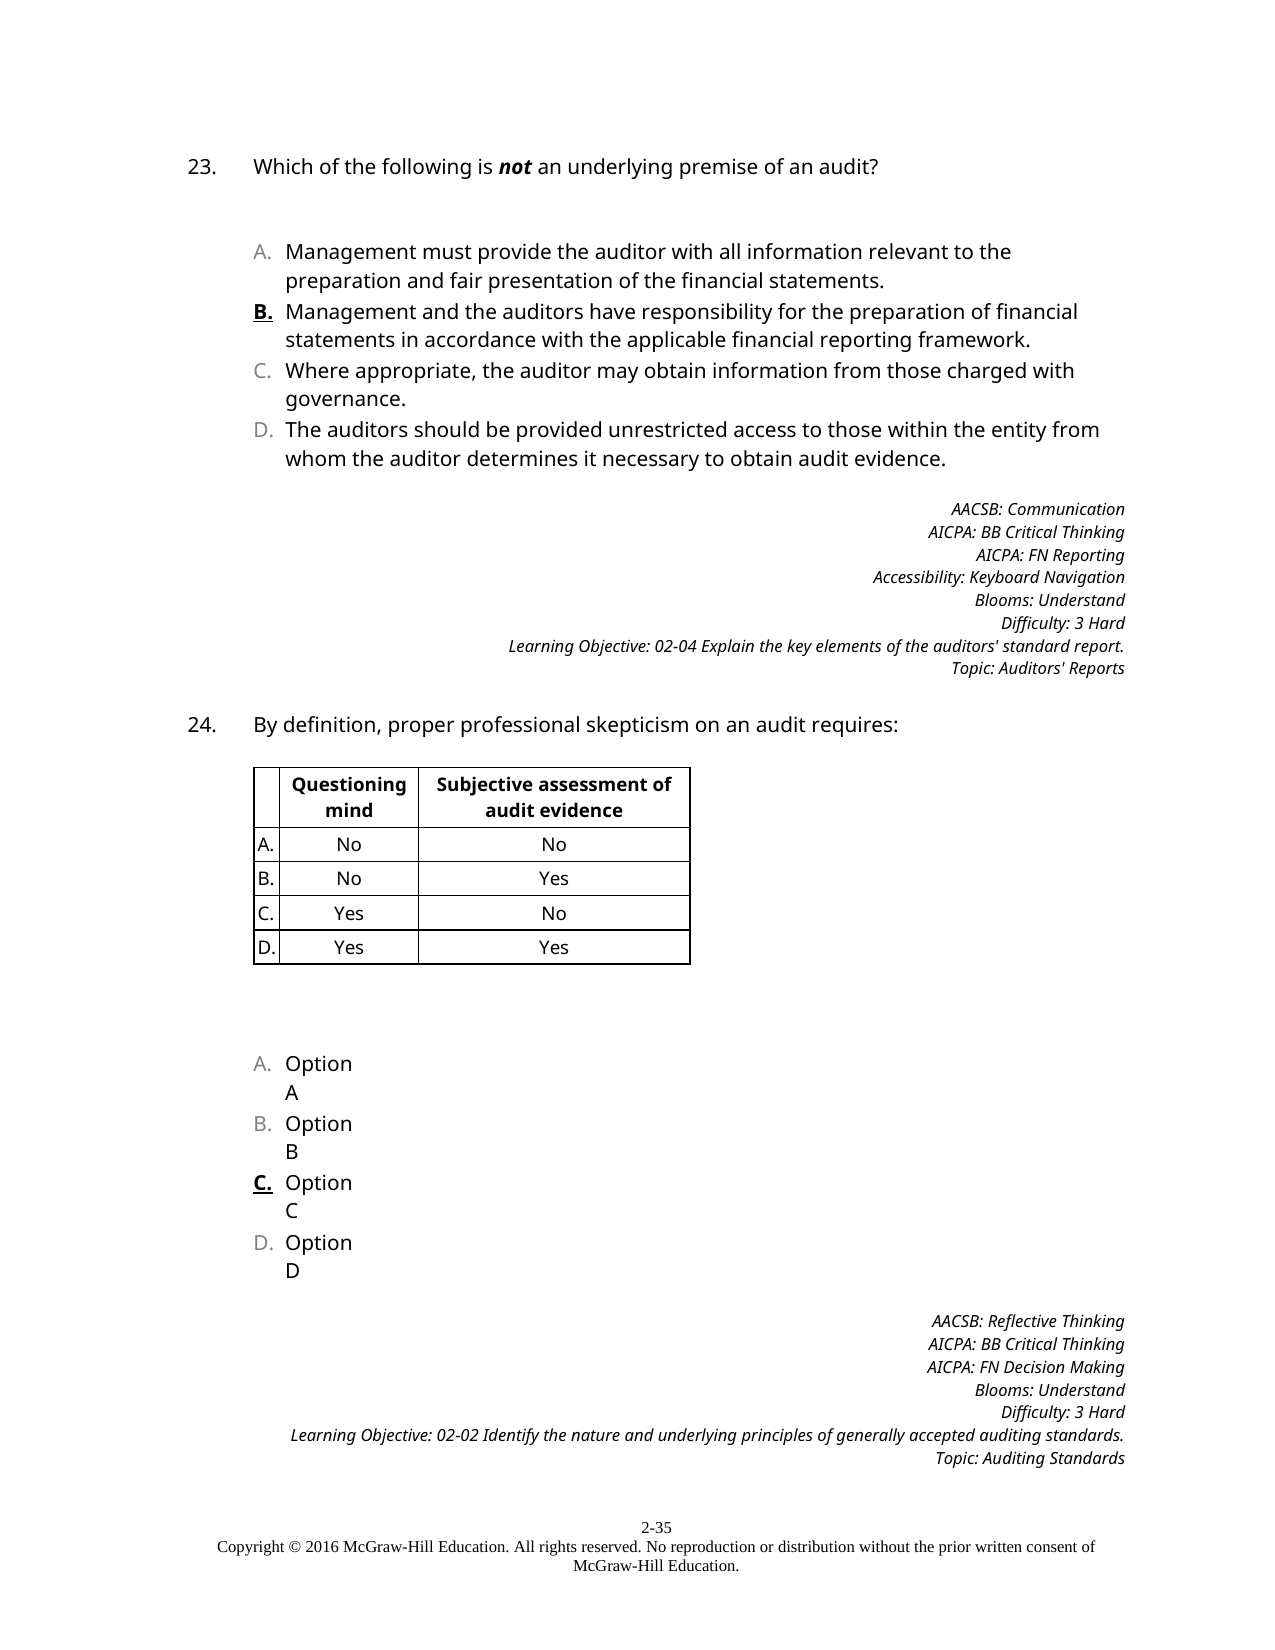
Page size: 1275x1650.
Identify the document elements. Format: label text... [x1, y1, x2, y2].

table_header 23. [188, 153, 253, 472]
table_header AACSB: Reflective Thinking AICPA: BB Critical Thinking AICPA: FN Decision Making Blooms: Understand Difficulty: 3 Hard Learning Objective: 02-02 Identify the nature and underlying principles of generally accepted auditing standards. Topic: Auditing Standards [188, 1310, 1125, 1497]
table_header Which of the following is not an underlying premise of an audit? [253, 153, 1125, 472]
table_header 24. [188, 710, 253, 1284]
table_header By definition, proper professional skepticism on an audit requires: [253, 710, 1125, 1284]
table_header AACSB: Communication AICPA: BB Critical Thinking AICPA: FN Reporting Accessibility: Keyboard Navigation Blooms: Understand Difficulty: 3 Hard Learning Objective: 02-04 Explain the key elements of the auditors' standard report. Topic: Auditors' Reports [188, 498, 1125, 708]
